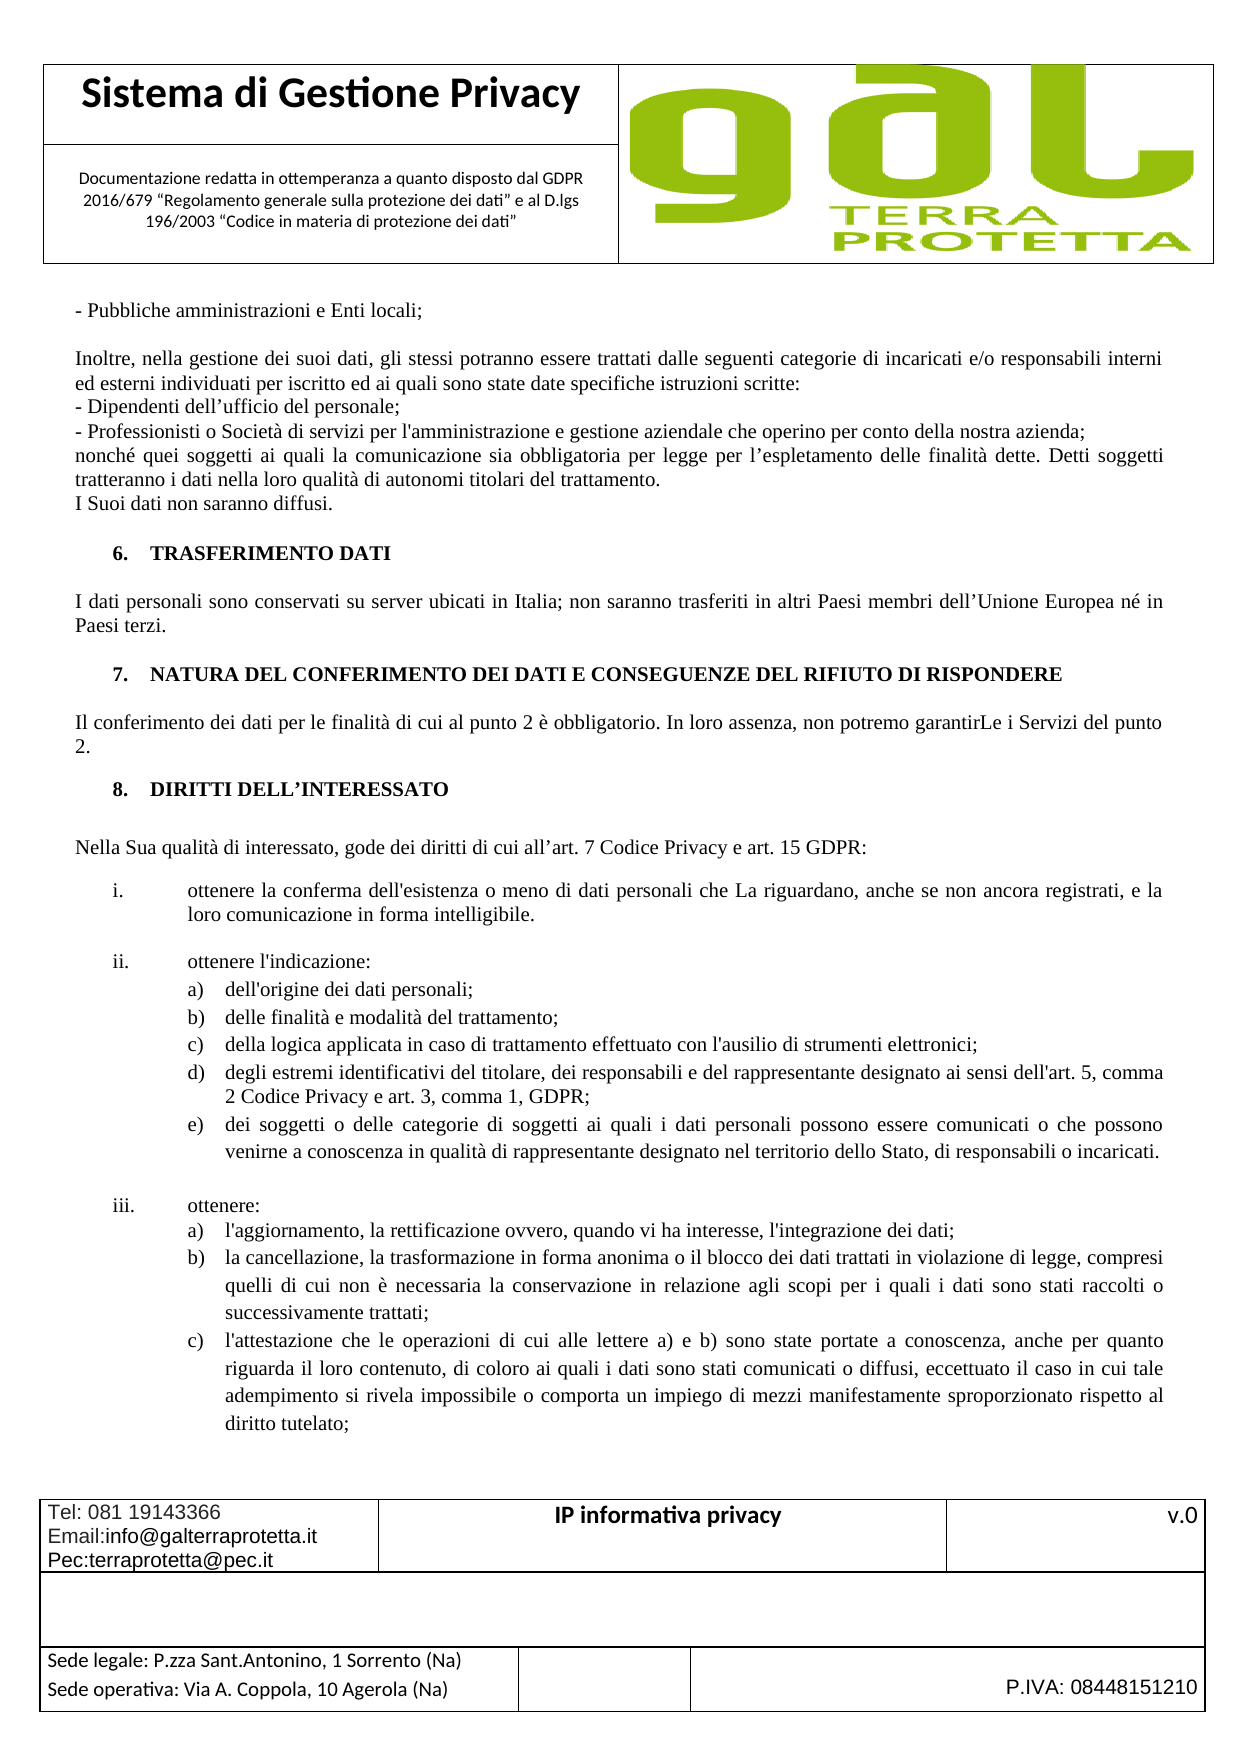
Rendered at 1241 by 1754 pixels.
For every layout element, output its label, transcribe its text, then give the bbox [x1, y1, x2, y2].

list dell'origine dei dati personali; [187, 977, 1165, 1001]
list TRASFERIMENTO DATI [112, 541, 1165, 565]
list DIRITTI DELL’INTERESSATO [112, 777, 1165, 801]
list la cancellazione, la trasformazione in forma anonima o il blocco dei dati trattati in violazione di legge, compresi quelli di cui non è necessaria la conservazione in relazione agli scopi per i quali i dati sono stati raccolti o successivamente trattati; [187, 1245, 1165, 1324]
text Il conferimento dei dati per le finalità di cui al punto 2 è obbligatorio. In loro assenza, non potremo garantirLe i Servizi del punto 2. [75, 709, 1165, 758]
list ottenere: [112, 1193, 1165, 1217]
text I dati personali sono conservati su server ubicati in Italia; non saranno trasferiti in altri Paesi membri dell’Unione Europea né in Paesi terzi. [75, 589, 1165, 637]
list l'aggiornamento, la rettificazione ovvero, quando vi ha interesse, l'integrazione dei dati; [187, 1217, 1165, 1242]
list delle finalità e modalità del trattamento; [187, 1004, 1165, 1029]
list ottenere la conferma dell'esistenza o meno di dati personali che La riguardano, anche se non ancora registrati, e la loro comunicazione in forma intelligibile. [112, 878, 1165, 926]
text Inoltre, nella gestione dei suoi dati, gli stessi potranno essere trattati dalle seguenti categorie di incaricati e/o responsabili interni ed esterni individuati per iscritto ed ai quali sono state date specifiche istruzioni scritte: [75, 346, 1165, 394]
list NATURA DEL CONFERIMENTO DEI DATI E CONSEGUENZE DEL RIFIUTO DI RISPONDERE [112, 661, 1165, 686]
list l'attestazione che le operazioni di cui alle lettere a) e b) sono state portate a conoscenza, anche per quanto riguarda il loro contenuto, di coloro ai quali i dati sono stati comunicati o diffusi, eccettuato il caso in cui tale adempimento si rivela impossibile o comporta un impiego di mezzi manifestamente sproporzionato rispetto al diritto tutelato; [187, 1328, 1165, 1435]
list dei soggetti o delle categorie di soggetti ai quali i dati personali possono essere comunicati o che possono venirne a conoscenza in qualità di rappresentante designato nel territorio dello Stato, di responsabili o incaricati. [187, 1112, 1165, 1163]
text - Dipendenti dell’ufficio del personale; [75, 394, 1165, 418]
text nonché quei soggetti ai quali la comunicazione sia obbligatoria per legge per l’espletamento delle finalità dette. Detti soggetti tratteranno i dati nella loro qualità di autonomi titolari del trattamento. [75, 443, 1165, 491]
text I Suoi dati non saranno diffusi. [75, 491, 1165, 515]
list degli estremi identificativi del titolare, dei responsabili e del rappresentante designato ai sensi dell'art. 5, comma 2 Codice Privacy e art. 3, comma 1, GDPR; [187, 1060, 1165, 1108]
picture [629, 64, 1214, 264]
text Nella Sua qualità di interessato, gode dei diritti di cui all’art. 7 Codice Privacy e art. 15 GDPR: [75, 835, 1165, 859]
list ottenere l'indicazione: [112, 949, 1165, 973]
text - Professionisti o Società di servizi per l'amministrazione e gestione aziendale che operino per conto della nostra azienda; [75, 418, 1165, 443]
list della logica applicata in caso di trattamento effettuato con l'ausilio di strumenti elettronici; [187, 1032, 1165, 1056]
text - Pubbliche amministrazioni e Enti locali; [75, 298, 1165, 322]
